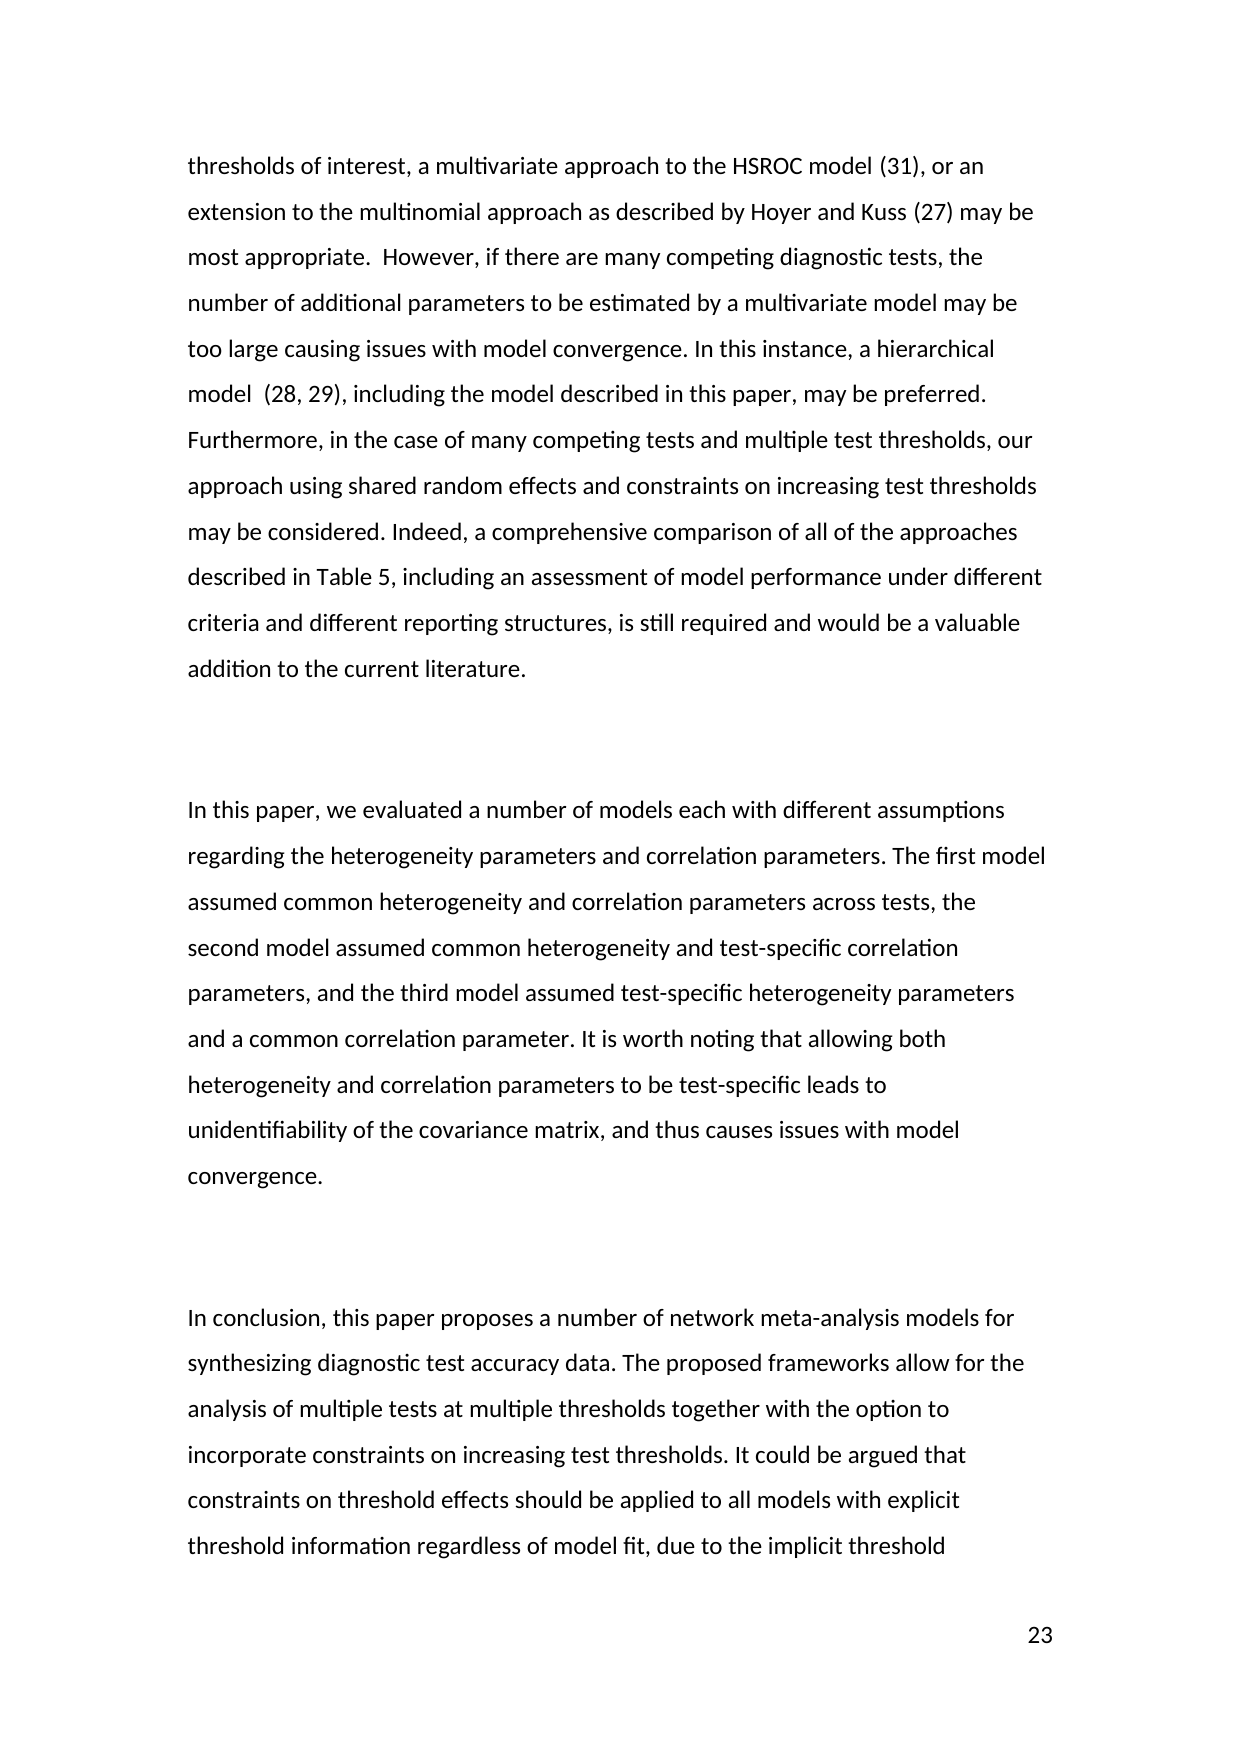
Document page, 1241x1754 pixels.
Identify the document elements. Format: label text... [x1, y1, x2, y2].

text In this paper, we evaluated a number of models each with different assumptions regarding the heterogeneity parameters and correlation parameters. The first model assumed common heterogeneity and correlation parameters across tests, the second model assumed common heterogeneity and test-specific correlation parameters, and the third model assumed test-specific heterogeneity parameters and a common correlation parameter. It is worth noting that allowing both heterogeneity and correlation parameters to be test-specific leads to unidentifiability of the covariance matrix, and thus causes issues with model convergence. [187, 794, 1053, 1191]
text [187, 1302, 1053, 1561]
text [187, 150, 1053, 683]
